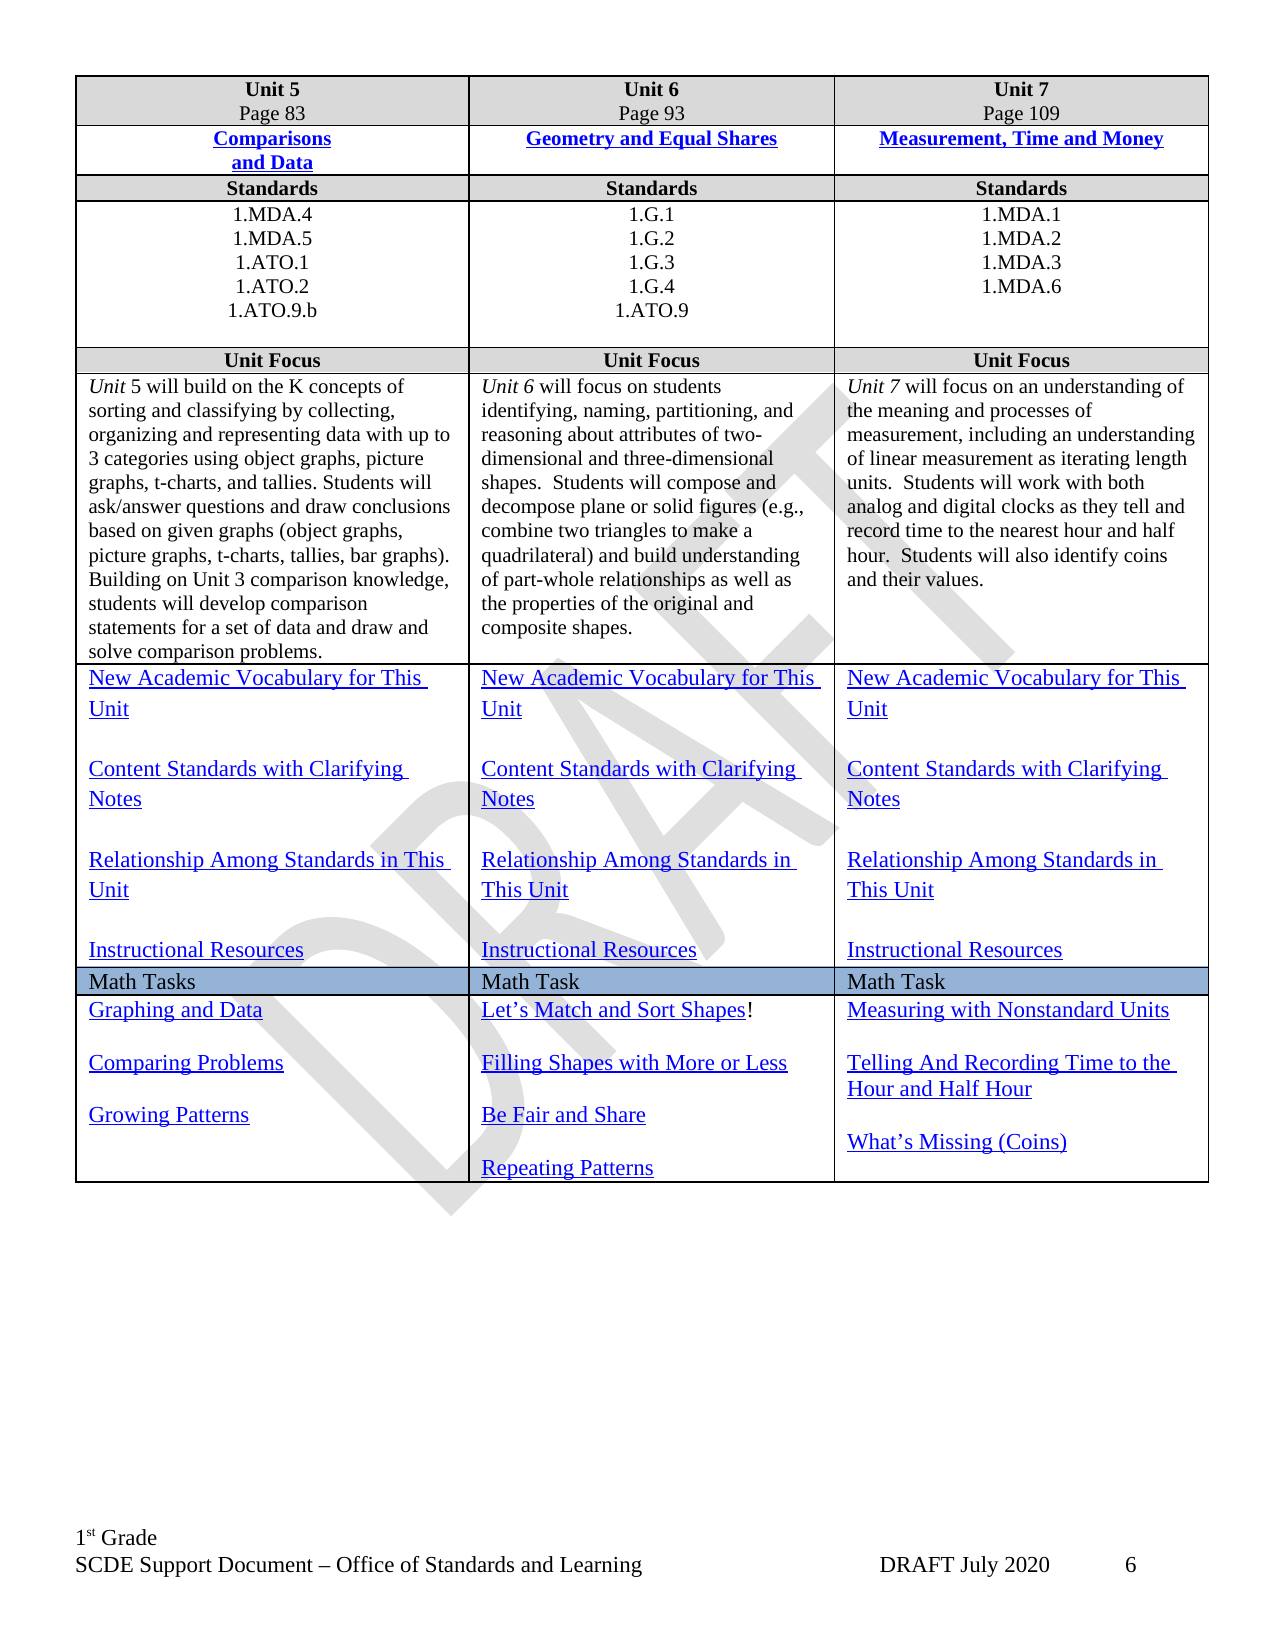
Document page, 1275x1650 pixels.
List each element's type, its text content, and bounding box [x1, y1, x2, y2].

table_cell Let’s Match and Sort Shapes! Filling Shapes with More or Less Be Fair and Share Repeating Patterns [470, 996, 834, 1181]
table_cell Standards [835, 176, 1208, 200]
table_cell Graphing and Data Comparing Problems Growing Patterns [77, 996, 468, 1181]
table_cell 1.G.1 1.G.2 1.G.3 1.G.4 1.ATO.9 [470, 202, 834, 347]
table_cell Standards [470, 176, 834, 200]
table_cell Math Tasks [77, 968, 468, 994]
table_cell Standards [77, 176, 468, 200]
table_cell Measurement, Time and Money [835, 126, 1208, 174]
table_cell New Academic Vocabulary for This Unit Content Standards with Clarifying Notes Relationship Among Standards in This Unit Instructional Resources [470, 665, 834, 966]
table_cell Geometry and Equal Shares [470, 126, 834, 174]
table_cell Unit Focus [470, 348, 834, 372]
table_cell Unit 7 will focus on an understanding of the meaning and processes of measurement, including an understanding of linear measurement as iterating length units. Students will work with both analog and digital clocks as they tell and record time to the nearest hour and half hour. Students will also identify coins and their values. [835, 374, 1208, 663]
table_header Unit 6 Page 93 [470, 77, 834, 125]
table_cell Comparisons and Data [77, 126, 468, 174]
table_cell Unit Focus [835, 348, 1208, 372]
table_cell Unit Focus [77, 348, 468, 372]
table_cell New Academic Vocabulary for This Unit Content Standards with Clarifying Notes Relationship Among Standards in This Unit Instructional Resources [77, 665, 468, 966]
table_cell 1.MDA.4 1.MDA.5 1.ATO.1 1.ATO.2 1.ATO.9.b [77, 202, 468, 347]
table_cell 1.MDA.1 1.MDA.2 1.MDA.3 1.MDA.6 [835, 202, 1208, 347]
table_header Unit 7 Page 109 [835, 77, 1208, 125]
table_header Unit 5 Page 83 [77, 77, 468, 125]
table_cell Math Task [470, 968, 834, 994]
table_cell Unit 6 will focus on students identifying, naming, partitioning, and reasoning about attributes of two-dimensional and three-dimensional shapes. Students will compose and decompose plane or solid figures (e.g., combine two triangles to make a quadrilateral) and build understanding of part-whole relationships as well as the properties of the original and composite shapes. [470, 374, 834, 663]
table_cell Math Task [835, 968, 1208, 994]
table_cell New Academic Vocabulary for This Unit Content Standards with Clarifying Notes Relationship Among Standards in This Unit Instructional Resources [835, 665, 1208, 966]
table_cell Unit 5 will build on the K concepts of sorting and classifying by collecting, organizing and representing data with up to 3 categories using object graphs, picture graphs, t-charts, and tallies. Students will ask/answer questions and draw conclusions based on given graphs (object graphs, picture graphs, t-charts, tallies, bar graphs). Building on Unit 3 comparison knowledge, students will develop comparison statements for a set of data and draw and solve comparison problems. [77, 374, 468, 663]
table_cell Measuring with Nonstandard Units Telling And Recording Time to the Hour and Half Hour What’s Missing (Coins) [835, 996, 1208, 1181]
